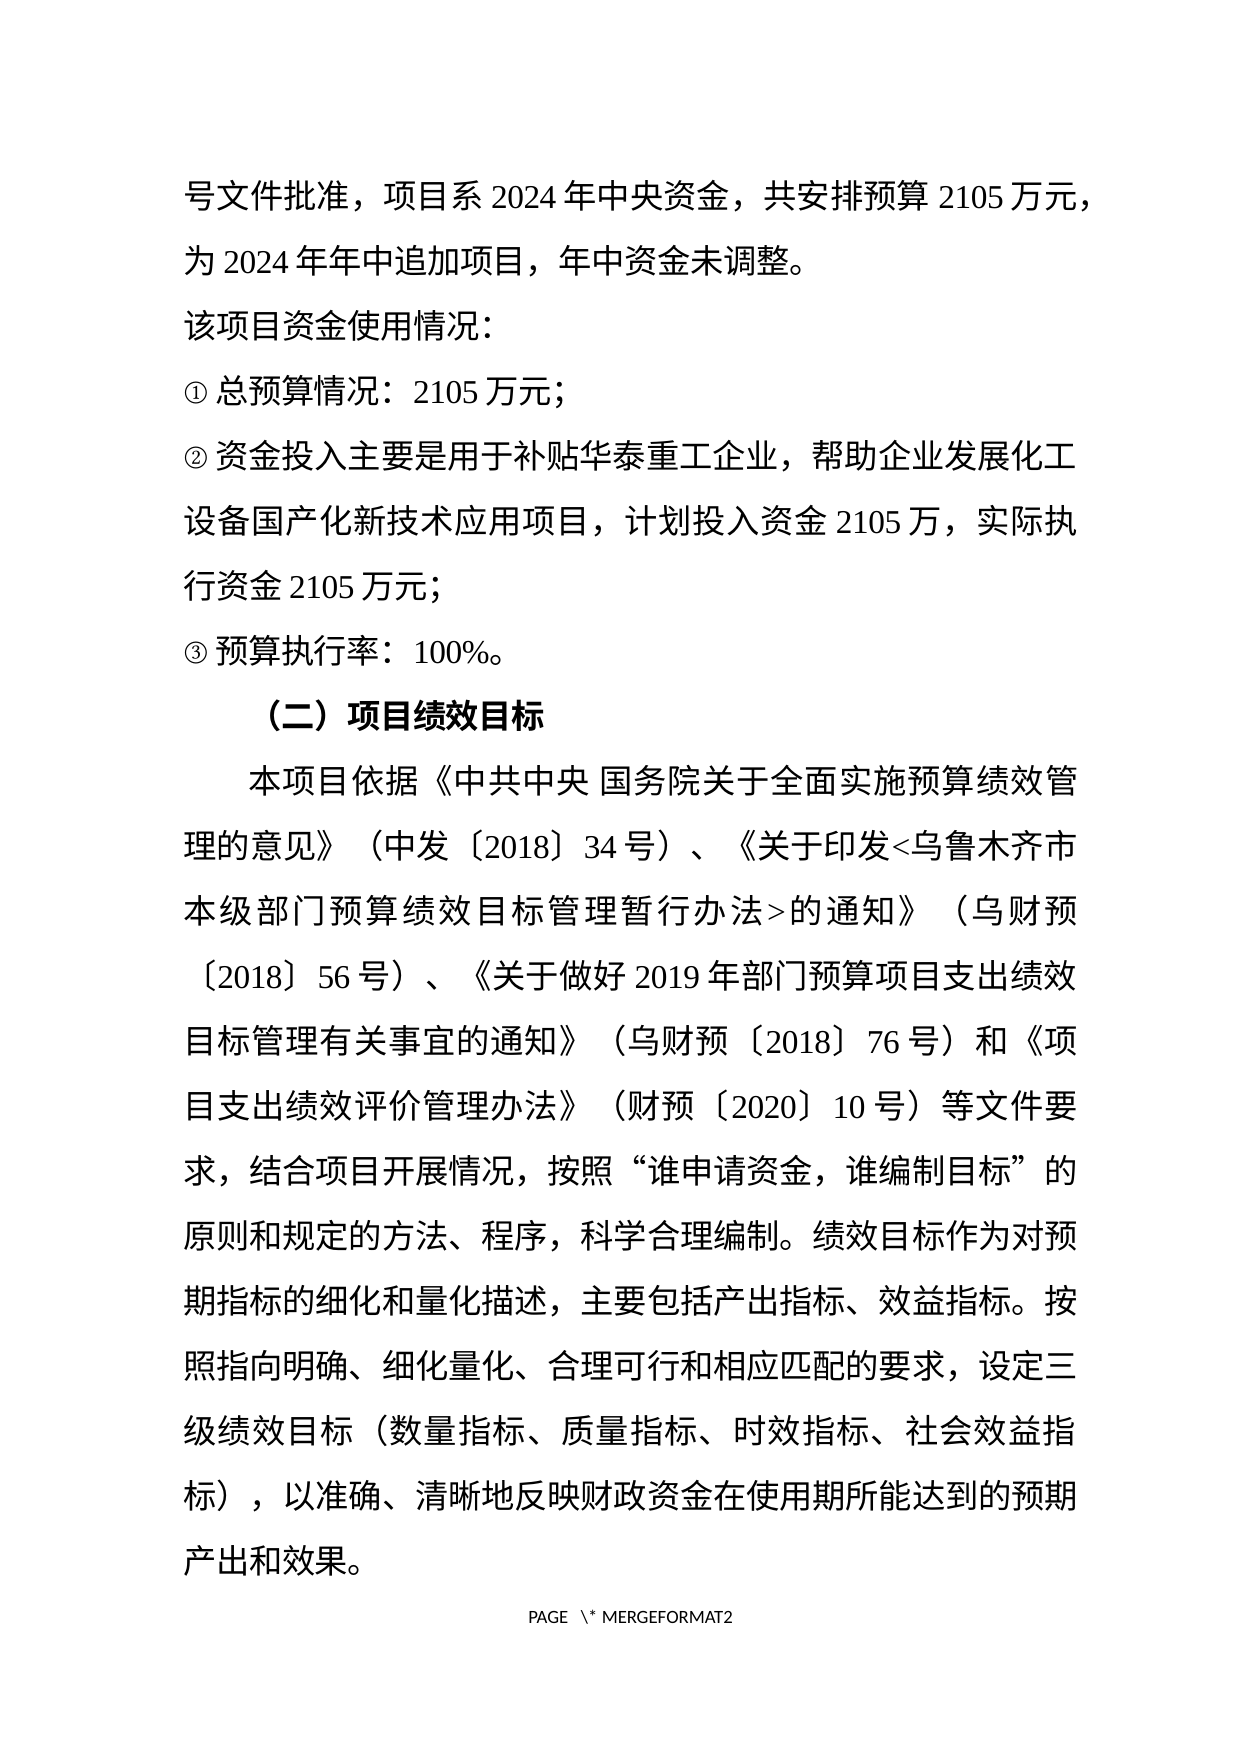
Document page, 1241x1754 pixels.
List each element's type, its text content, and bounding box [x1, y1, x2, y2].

text （二）项目绩效目标 [183, 682, 1078, 747]
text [183, 162, 1078, 682]
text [183, 747, 1078, 1592]
